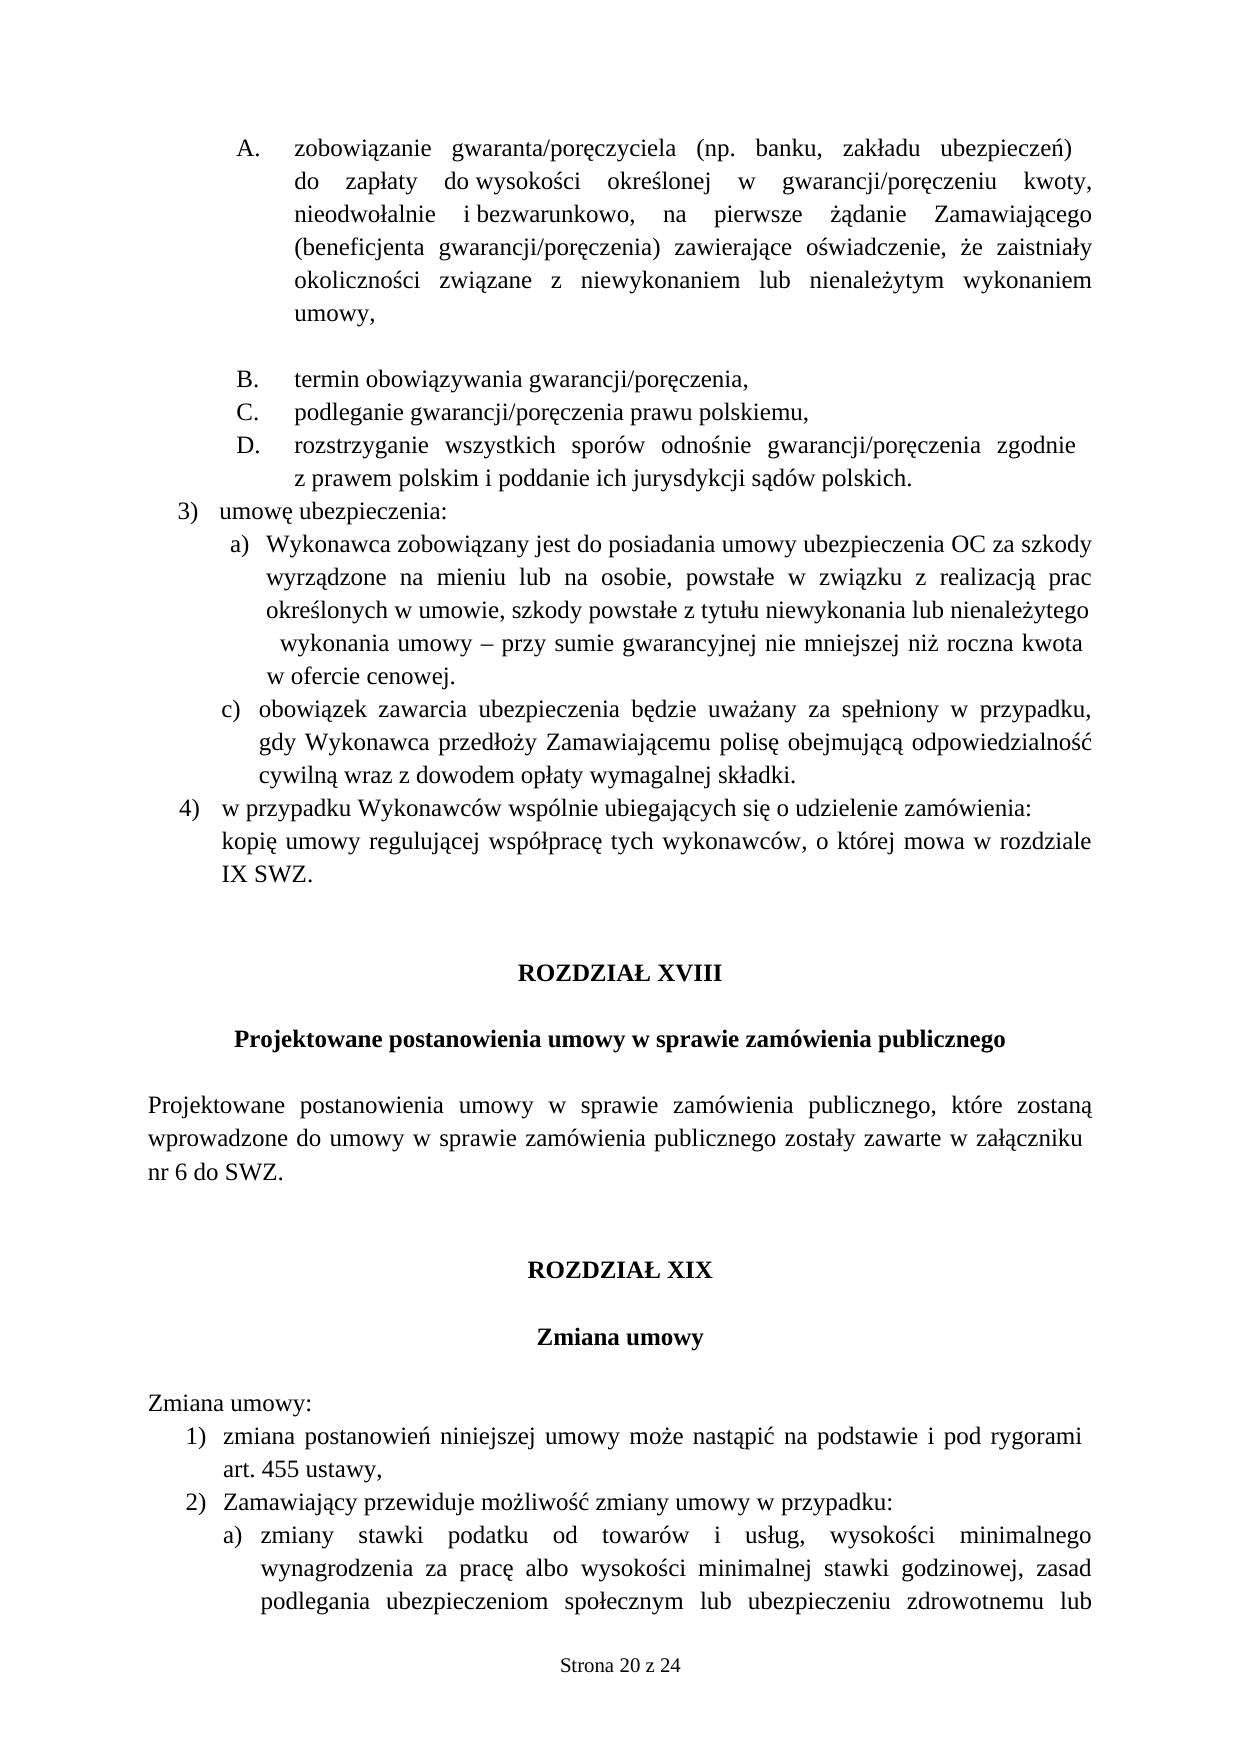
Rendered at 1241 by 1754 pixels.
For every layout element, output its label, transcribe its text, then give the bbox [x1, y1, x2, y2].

text B. termin obowiązywania gwarancji/poręczenia, [236, 364, 1093, 393]
list zmiana postanowień niniejszej umowy może nastąpić na podstawie i pod rygorami art. 455 ustawy, [185, 1421, 1093, 1482]
text ROZDZIAŁ XIX [148, 1256, 1093, 1284]
text kopię umowy regulującej współpracę tych wykonawców, o której mowa w rozdziale IX SWZ. [221, 826, 1093, 888]
text a) Wykonawca zobowiązany jest do posiadania umowy ubezpieczenia OC za szkody wyrządzone na mieniu lub na osobie, powstałe w związku z realizacją prac określonych w umowie, szkody powstałe z tytułu niewykonania lub nienależytego [192, 529, 1093, 624]
text A. zobowiązanie gwaranta/poręczyciela (np. banku, zakładu ubezpieczeń) do zapłaty do wysokości określonej w gwarancji/poręczeniu kwoty, nieodwołalnie i bezwarunkowo, na pierwsze żądanie Zamawiającego (beneficjenta gwarancji/poręczenia) zawierające oświadczenie, że zaistniały okoliczności związane z niewykonaniem lub nienależytym wykonaniem umowy, [236, 133, 1093, 327]
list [223, 1520, 1093, 1614]
text Projektowane postanowienia umowy w sprawie zamówienia publicznego, które zostaną wprowadzone do umowy w sprawie zamówienia publicznego zostały zawarte w załączniku nr 6 do SWZ. [148, 1091, 1093, 1185]
text 4) w przypadku Wykonawców wspólnie ubiegających się o udzielenie zamówienia: [148, 793, 1093, 822]
list Zamawiający przewiduje możliwość zmiany umowy w przypadku: [185, 1487, 1093, 1516]
text Zmiana umowy: [148, 1388, 1093, 1416]
list obowiązek zawarcia ubezpieczenia będzie uważany za spełniony w przypadku, gdy Wykonawca przedłoży Zamawiającemu polisę obejmującą odpowiedzialność cywilną wraz z dowodem opłaty wymagalnej składki. [221, 694, 1093, 789]
text Projektowane postanowienia umowy w sprawie zamówienia publicznego [148, 1024, 1093, 1053]
text C. podleganie gwarancji/poręczenia prawu polskiemu, [236, 397, 1093, 426]
text ROZDZIAŁ XVIII [148, 958, 1093, 987]
text wykonania umowy – przy sumie gwarancyjnej nie mniejszej niż roczna kwota w ofercie cenowej. [148, 628, 1093, 690]
text D. rozstrzyganie wszystkich sporów odnośnie gwarancji/poręczenia zgodnie z prawem polskim i poddanie ich jurysdykcji sądów polskich. [236, 430, 1093, 492]
text 3) umowę ubezpieczenia: [148, 496, 1093, 525]
text Zmiana umowy [148, 1322, 1093, 1350]
